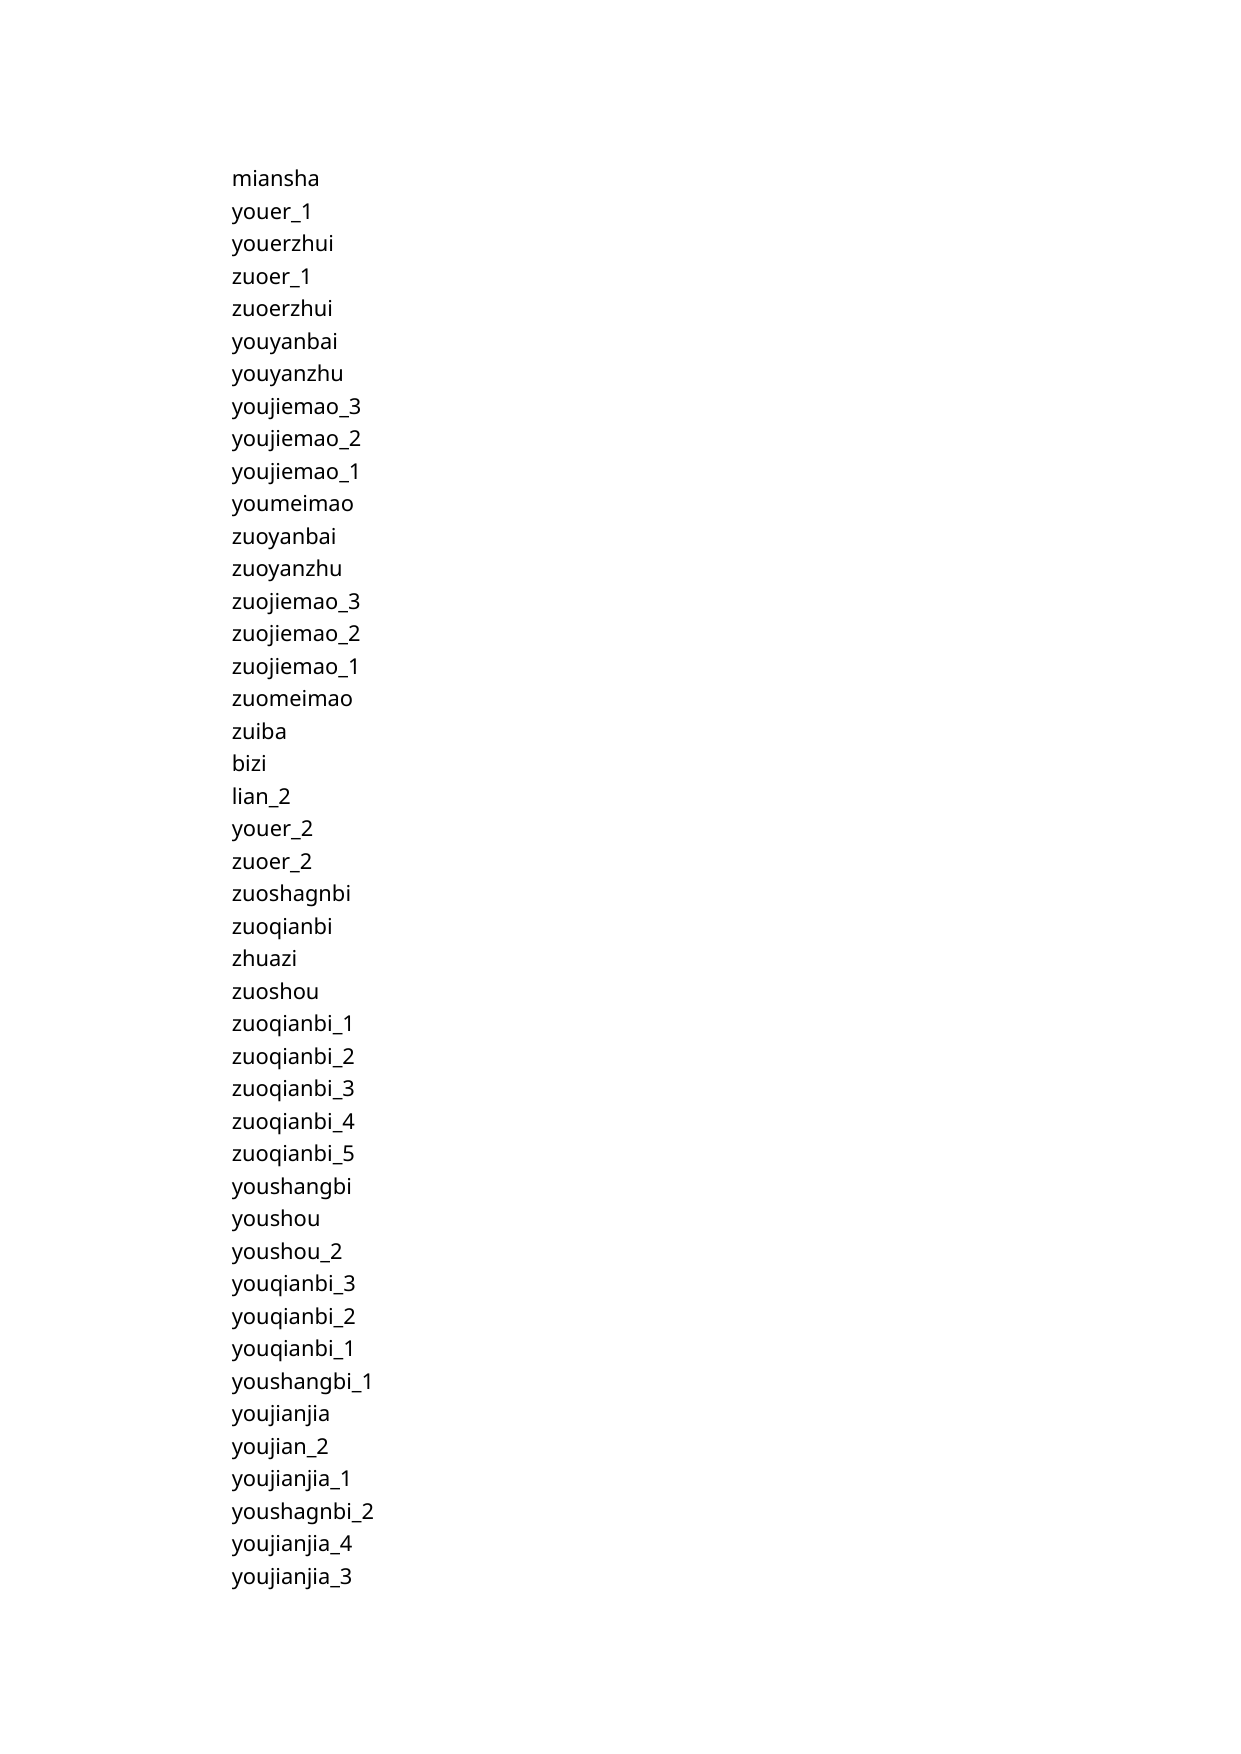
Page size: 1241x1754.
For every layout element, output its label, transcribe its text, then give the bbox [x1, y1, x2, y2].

text youyanzhu [232, 357, 1053, 389]
text zuoqianbi_3 [232, 1072, 1053, 1104]
text youqianbi_2 [232, 1299, 1053, 1332]
text zuoer_1 [232, 259, 1053, 292]
text zuoyanzhu [232, 552, 1053, 584]
text lian_2 [232, 779, 1053, 812]
text youjianjia_3 [232, 1559, 1053, 1592]
text zuoqianbi_2 [232, 1039, 1053, 1072]
text youjiemao_2 [232, 422, 1053, 454]
text zuoqianbi_5 [232, 1137, 1053, 1169]
text zuoshou [232, 974, 1053, 1007]
text zuoshagnbi [232, 877, 1053, 909]
text zuoyanbai [232, 519, 1053, 552]
text youjiemao_1 [232, 454, 1053, 487]
text zuoerzhui [232, 292, 1053, 324]
text youjianjia_1 [232, 1462, 1053, 1494]
text zuoer_2 [232, 844, 1053, 877]
text youshangbi [232, 1169, 1053, 1202]
text bizi [232, 747, 1053, 779]
text youerzhui [232, 227, 1053, 259]
text youjianjia_4 [232, 1527, 1053, 1559]
text zuoqianbi_1 [232, 1007, 1053, 1039]
text zuoqianbi_4 [232, 1104, 1053, 1137]
text youshagnbi_2 [232, 1494, 1053, 1527]
text youshangbi_1 [232, 1364, 1053, 1397]
text miansha [232, 162, 1053, 194]
text youmeimao [232, 487, 1053, 519]
text zuomeimao [232, 682, 1053, 714]
text youyanbai [232, 324, 1053, 357]
text youshou [232, 1202, 1053, 1234]
text youjiemao_3 [232, 389, 1053, 422]
text youqianbi_1 [232, 1332, 1053, 1364]
text youer_1 [232, 194, 1053, 227]
text youqianbi_3 [232, 1267, 1053, 1299]
text youjianjia [232, 1397, 1053, 1429]
text youjian_2 [232, 1429, 1053, 1462]
text zuoqianbi [232, 909, 1053, 942]
text youshou_2 [232, 1234, 1053, 1267]
text youer_2 [232, 812, 1053, 844]
text zuojiemao_2 [232, 617, 1053, 649]
text zuojiemao_3 [232, 584, 1053, 617]
text zuiba [232, 714, 1053, 747]
text zhuazi [232, 942, 1053, 974]
text zuojiemao_1 [232, 649, 1053, 682]
